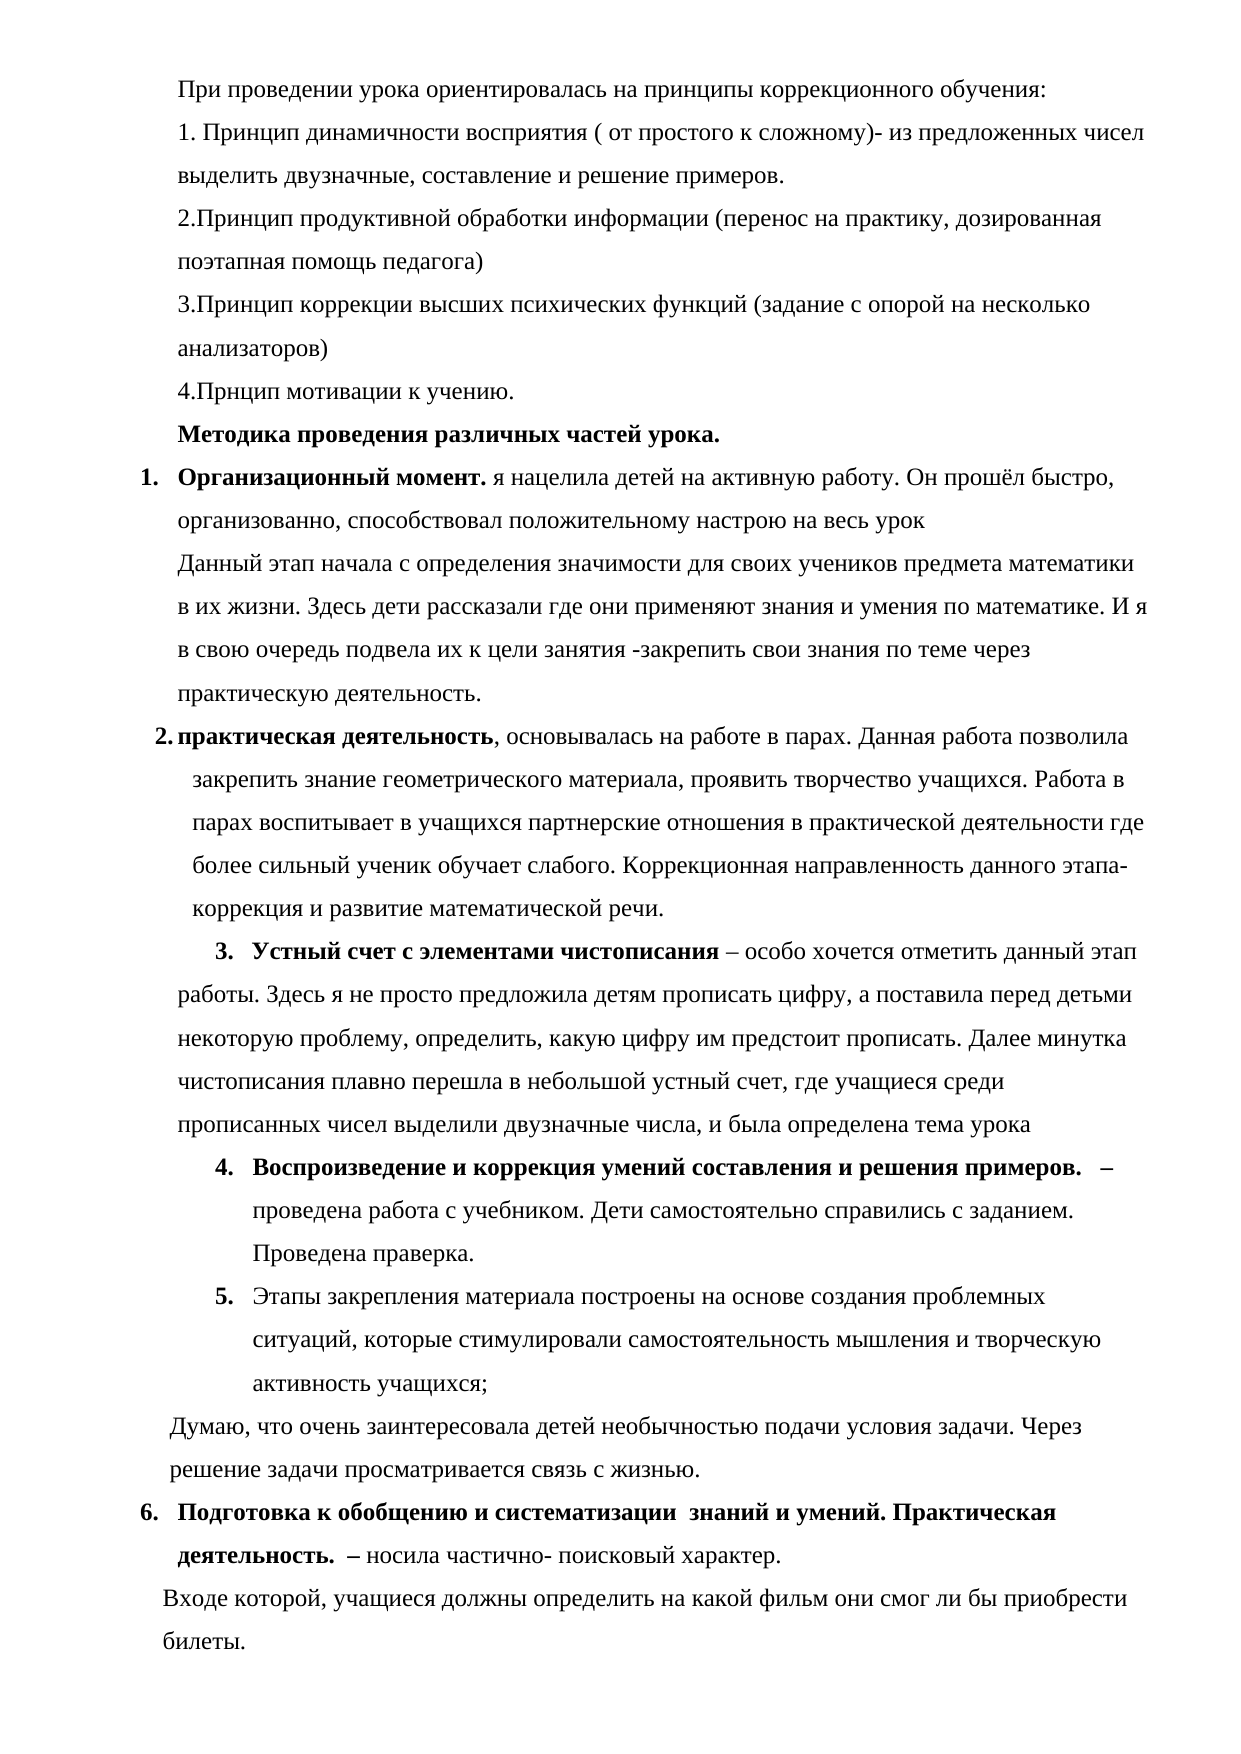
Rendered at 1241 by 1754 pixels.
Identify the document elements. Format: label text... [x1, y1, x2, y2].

list Воспроизведение и коррекция умений составления и решения примеров. – проведена работа с учебником. Дети самостоятельно справились с заданием. Проведена праверка. [215, 1152, 1152, 1267]
text При проведении урока ориентировалась на принципы коррекционного обучения: [177, 74, 1152, 103]
text Данный этап начала с определения значимости для своих учеников предмета математики в их жизни. Здесь дети рассказали где они применяют знания и умения по математике. И я в свою очередь подвела их к цели занятия -закрепить свои знания по теме через практическую деятельность. [177, 548, 1152, 706]
list практическая деятельность, основывалась на работе в парах. Данная работа позволила закрепить знание геометрического материала, проявить творчество учащихся. Работа в парах воспитывает в учащихся партнерские отношения в практической деятельности где более сильный ученик обучает слабого. Коррекционная направленность данного этапа- коррекция и развитие математической речи. [154, 721, 1152, 922]
text Входе которой, учащиеся должны определить на какой фильм они смог ли бы приобрести билеты. [162, 1583, 1152, 1655]
list Устный счет с элементами чистописания – особо хочется отметить данный этап работы. Здесь я не просто предложила детям прописать цифру, а поставила перед детьми некоторую проблему, определить, какую цифру им предстоит прописать. Далее минутка чистописания плавно перешла в небольшой устный счет, где учащиеся среди прописанных чисел выделили двузначные числа, и была определена тема урока [177, 936, 1152, 1138]
text Методика проведения различных частей урока. [177, 419, 1152, 448]
list Организационный момент. я нацелила детей на активную работу. Он прошёл быстро, организованно, способствовал положительному настрою на весь урок [140, 462, 1152, 534]
text 3.Принцип коррекции высших психических функций (задание с опорой на несколько анализаторов) [177, 289, 1152, 361]
list Этапы закрепления материала построены на основе создания проблемных ситуаций, которые стимулировали самостоятельность мышления и творческую активность учащихся; [215, 1281, 1152, 1396]
list Подготовка к обобщению и систематизации знаний и умений. Практическая деятельность. – носила частично- поисковый характер. [140, 1497, 1152, 1569]
text 4.Прнцип мотивации к учению. [177, 376, 1152, 404]
text Думаю, что очень заинтересовала детей необычностью подачи условия задачи. Через решение задачи просматривается связь с жизнью. [169, 1411, 1152, 1483]
text 1. Принцип динамичности восприятия ( от простого к сложному)- из предложенных чисел выделить двузначные, составление и решение примеров. [177, 117, 1152, 189]
text 2.Принцип продуктивной обработки информации (перенос на практику, дозированная поэтапная помощь педагога) [177, 203, 1152, 275]
